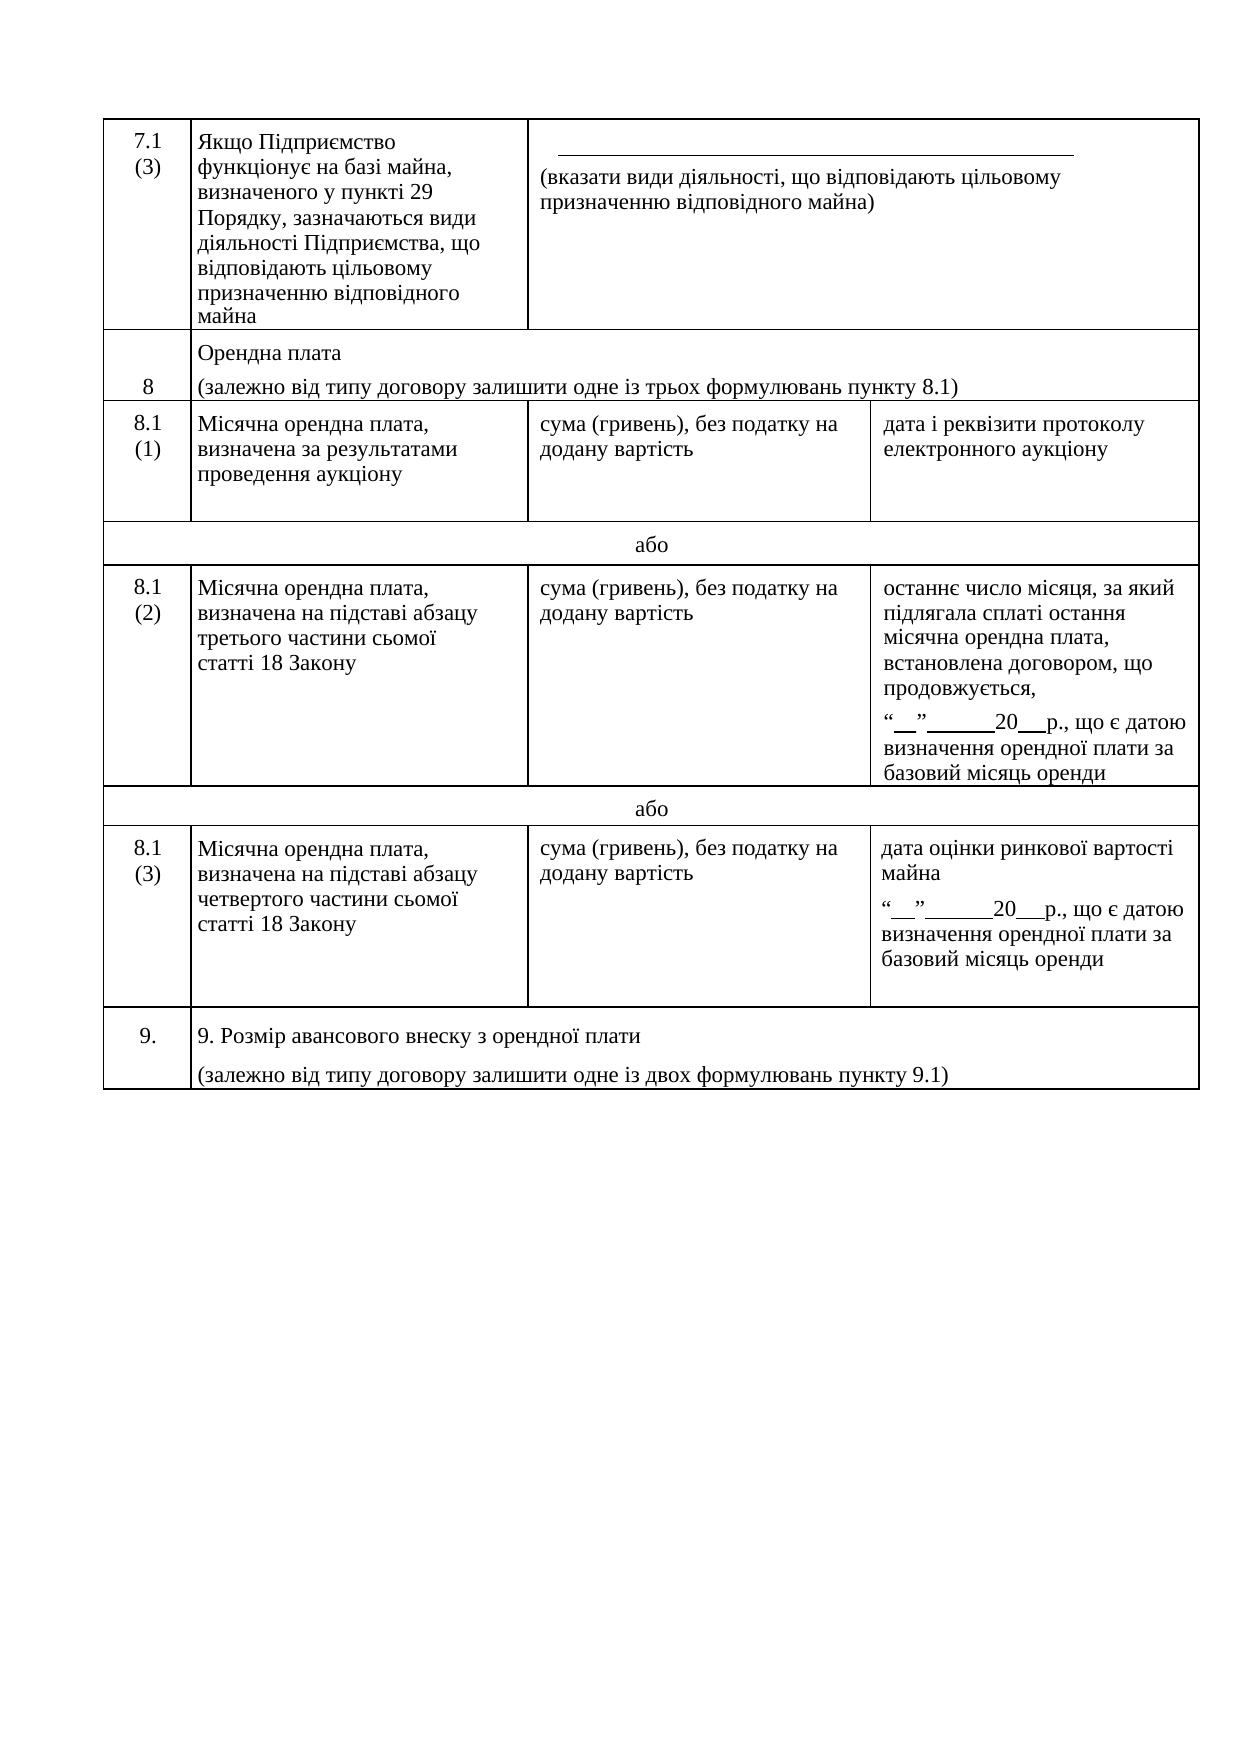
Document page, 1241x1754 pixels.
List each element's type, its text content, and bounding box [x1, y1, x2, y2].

table_cell Орендна плата (залежно від типу договору залишити одне із трьох формулювань пункту 8.1) [192, 330, 1198, 400]
table_cell або [104, 522, 1198, 564]
table_cell 8.1 (2) [104, 566, 190, 785]
table_cell 9. Розмір авансового внеску з орендної плати (залежно від типу договору залишити одне із двох формулювань пункту 9.1) [192, 1008, 1198, 1088]
table_cell останнє число місяця, за який підлягала сплаті остання місячна орендна плата, встановлена договором, що продовжується, “ ” 20 р., що є датою визначення орендної плати за базовий місяць оренди [871, 566, 1198, 785]
table_cell Місячна орендна плата, визначена на підставі абзацу третього частини сьомої статті 18 Закону [192, 566, 527, 785]
table_cell Місячна орендна плата, визначена за результатами проведення аукціону [192, 401, 527, 521]
table_cell дата оцінки ринкової вартості майна “ ” 20 р., що є датою визначення орендної плати за базовий місяць оренди [871, 826, 1198, 1006]
table_cell Якщо Підприємство функціонує на базі майна, визначеного у пункті 29 Порядку, зазначаються види діяльності Підприємства, що відповідають цільовому призначенню відповідного майна [192, 120, 527, 329]
table_cell сума (гривень), без податку на додану вартість [529, 401, 870, 521]
table_cell Місячна орендна плата, визначена на підставі абзацу четвертого частини сьомої статті 18 Закону [192, 826, 527, 1006]
table_cell 9. [104, 1008, 190, 1088]
table_cell дата і реквізити протоколу електронного аукціону [871, 401, 1198, 521]
table_cell сума (гривень), без податку на додану вартість [529, 566, 870, 785]
table_cell 8.1 (3) [104, 826, 190, 1006]
table_cell або [104, 787, 1198, 825]
table_cell 8 [104, 330, 190, 400]
table_cell 7.1 (3) [104, 120, 190, 329]
table_cell (вказати види діяльності, що відповідають цільовому призначенню відповідного майна) [529, 120, 1198, 329]
table_cell 8.1 (1) [104, 401, 190, 521]
table_cell сума (гривень), без податку на додану вартість [529, 826, 870, 1006]
